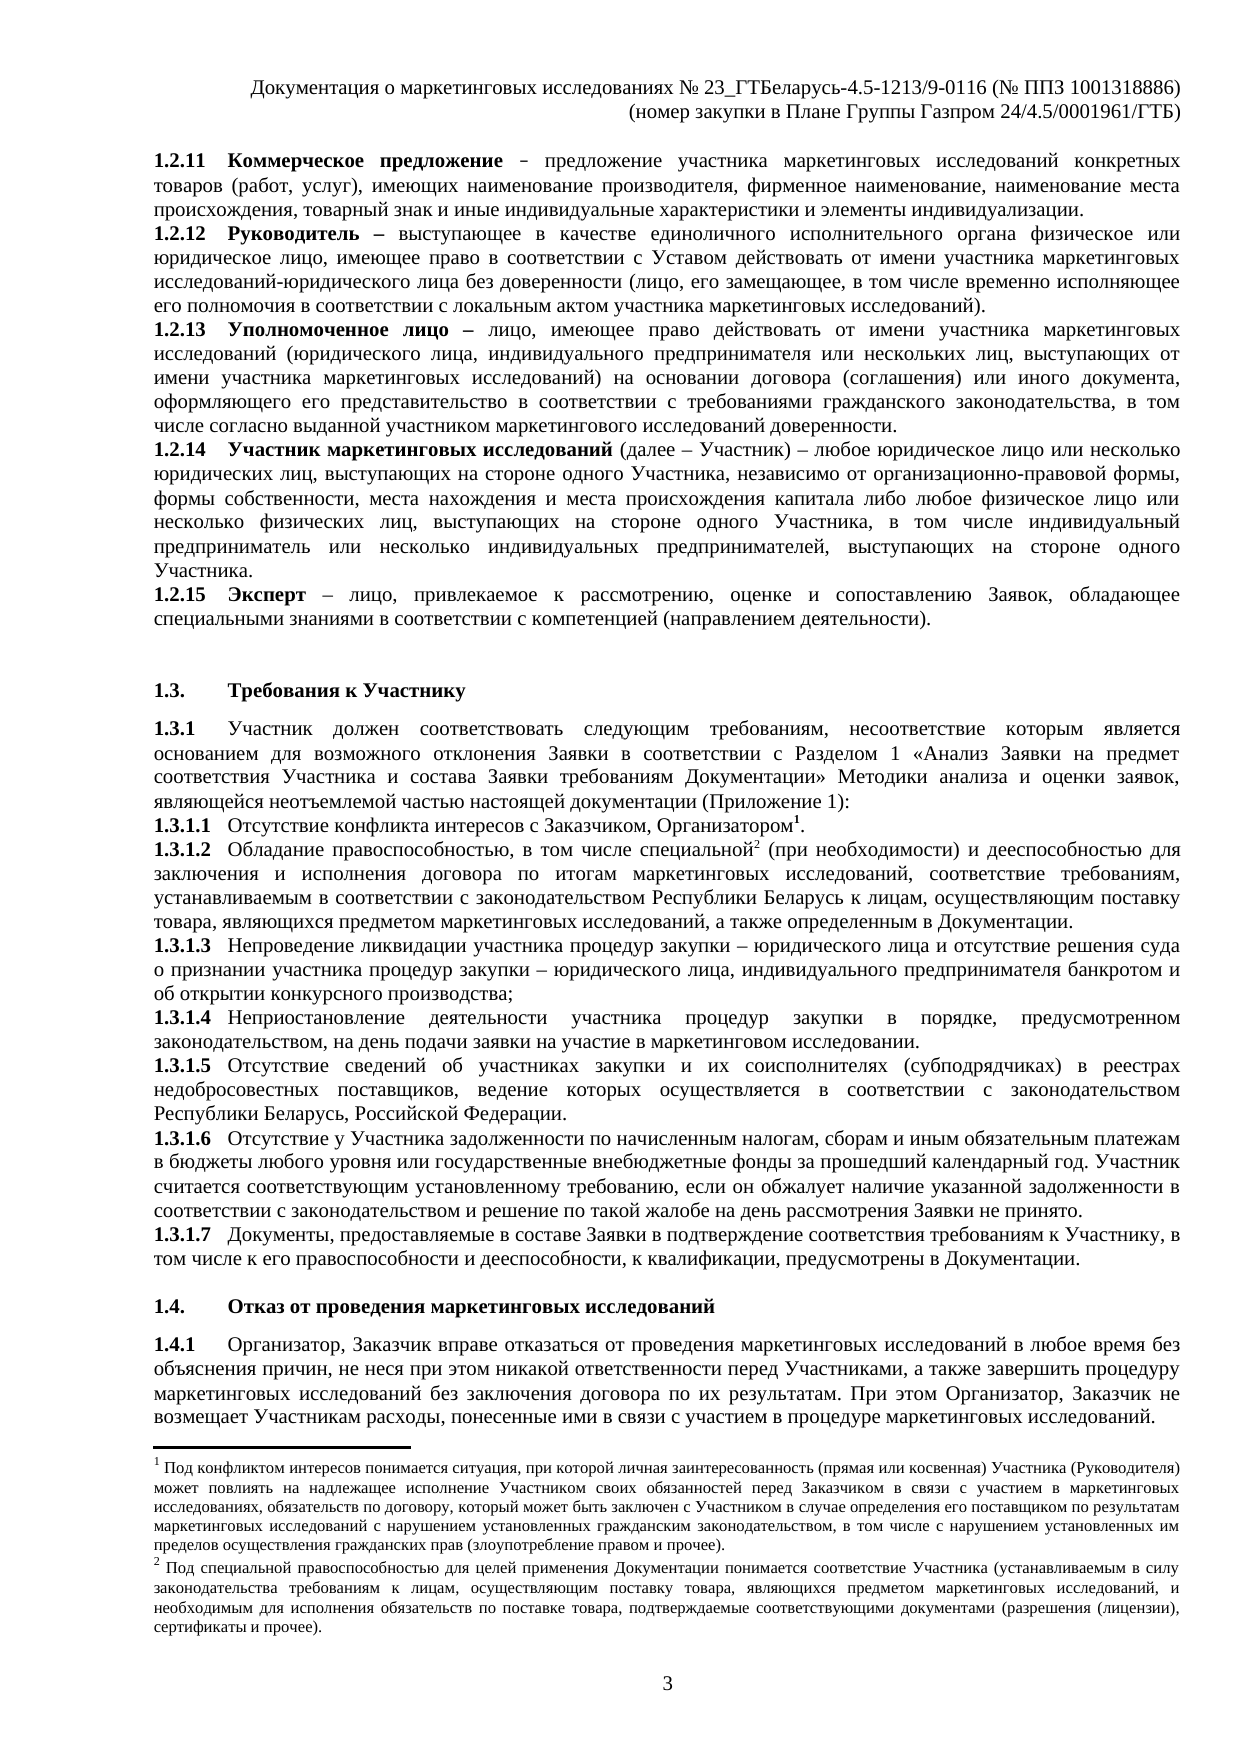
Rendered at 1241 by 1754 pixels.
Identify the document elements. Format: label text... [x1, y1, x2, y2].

list Непроведение ликвидации участника процедур закупки – юридического лица и отсутствие решения суда о признании участника процедур закупки – юридического лица, индивидуального предпринимателя банкротом и об открытии конкурсного производства; [153, 933, 1181, 1005]
list Отказ от проведения маркетинговых исследований [153, 1294, 1181, 1318]
list Отсутствие конфликта интересов с Заказчиком, Организатором. [153, 813, 1181, 837]
list Отсутствие у Участника задолженности по начисленным налогам, сборам и иным обязательным платежам в бюджеты любого уровня или государственные внебюджетные фонды за прошедший календарный год. Участник считается соответствующим установленному требованию, если он обжалует наличие указанной задолженности в соответствии с законодательством и решение по такой жалобе на день рассмотрения Заявки не принято. [153, 1125, 1181, 1222]
list Требования к Участнику [153, 678, 1181, 702]
list Уполномоченное лицо – лицо, имеющее право действовать от имени участника маркетинговых исследований (юридического лица, индивидуального предпринимателя или нескольких лиц, выступающих от имени участника маркетинговых исследований) на основании договора (соглашения) или иного документа, оформляющего его представительство в соответствии с требованиями гражданского законодательства, в том числе согласно выданной участником маркетингового исследований доверенности. [153, 317, 1181, 437]
list Организатор, Заказчик вправе отказаться от проведения маркетинговых исследований в любое время без объяснения причин, не неся при этом никакой ответственности перед Участниками, а также завершить процедуру маркетинговых исследований без заключения договора по их результатам. При этом Организатор, Заказчик не возмещает Участникам расходы, понесенные ими в связи с участием в процедуре маркетинговых исследований. [153, 1332, 1181, 1428]
list Обладание правоспособностью, в том числе специальной (при необходимости) и дееспособностью для заключения и исполнения договора по итогам маркетинговых исследований, соответствие требованиям, устанавливаемым в соответствии с законодательством Республики Беларусь к лицам, осуществляющим поставку товара, являющихся предметом маркетинговых исследований, а также определенным в Документации. [153, 837, 1181, 933]
list Участник должен соответствовать следующим требованиям, несоответствие которым является основанием для возможного отклонения Заявки в соответствии с Разделом 1 «Анализ Заявки на предмет соответствия Участника и состава Заявки требованиям Документации» Методики анализа и оценки заявок, являющейся неотъемлемой частью настоящей документации (Приложение 1): [153, 716, 1181, 813]
list Отсутствие сведений об участниках закупки и их соисполнителях (субподрядчиках) в реестрах недобросовестных поставщиков, ведение которых осуществляется в соответствии с законодательством Республики Беларусь, Российской Федерации. [153, 1053, 1181, 1125]
list Руководитель – выступающее в качестве единоличного исполнительного органа физическое или юридическое лицо, имеющее право в соответствии с Уставом действовать от имени участника маркетинговых исследований-юридического лица без доверенности (лицо, его замещающее, в том числе временно исполняющее его полномочия в соответствии с локальным актом участника маркетинговых исследований). [153, 221, 1181, 317]
list Документы, предоставляемые в составе Заявки в подтверждение соответствия требованиям к Участнику, в том числе к его правоспособности и дееспособности, к квалификации, предусмотрены в Документации. [153, 1222, 1181, 1270]
list Коммерческое предложение – предложение участника маркетинговых исследований конкретных товаров (работ, услуг), имеющих наименование производителя, фирменное наименование, наименование места происхождения, товарный знак и иные индивидуальные характеристики и элементы индивидуализации. [153, 147, 1181, 221]
list Участник маркетинговых исследований (далее – Участник) – любое юридическое лицо или несколько юридических лиц, выступающих на стороне одного Участника, независимо от организационно-правовой формы, формы собственности, места нахождения и места происхождения капитала либо любое физическое лицо или несколько физических лиц, выступающих на стороне одного Участника, в том числе индивидуальный предприниматель или несколько индивидуальных предпринимателей, выступающих на стороне одного Участника. [153, 437, 1181, 582]
list Эксперт – лицо, привлекаемое к рассмотрению, оценке и сопоставлению Заявок, обладающее специальными знаниями в соответствии с компетенцией (направлением деятельности). [153, 582, 1181, 630]
list Неприостановление деятельности участника процедур закупки в порядке, предусмотренном законодательством, на день подачи заявки на участие в маркетинговом исследовании. [153, 1005, 1181, 1053]
